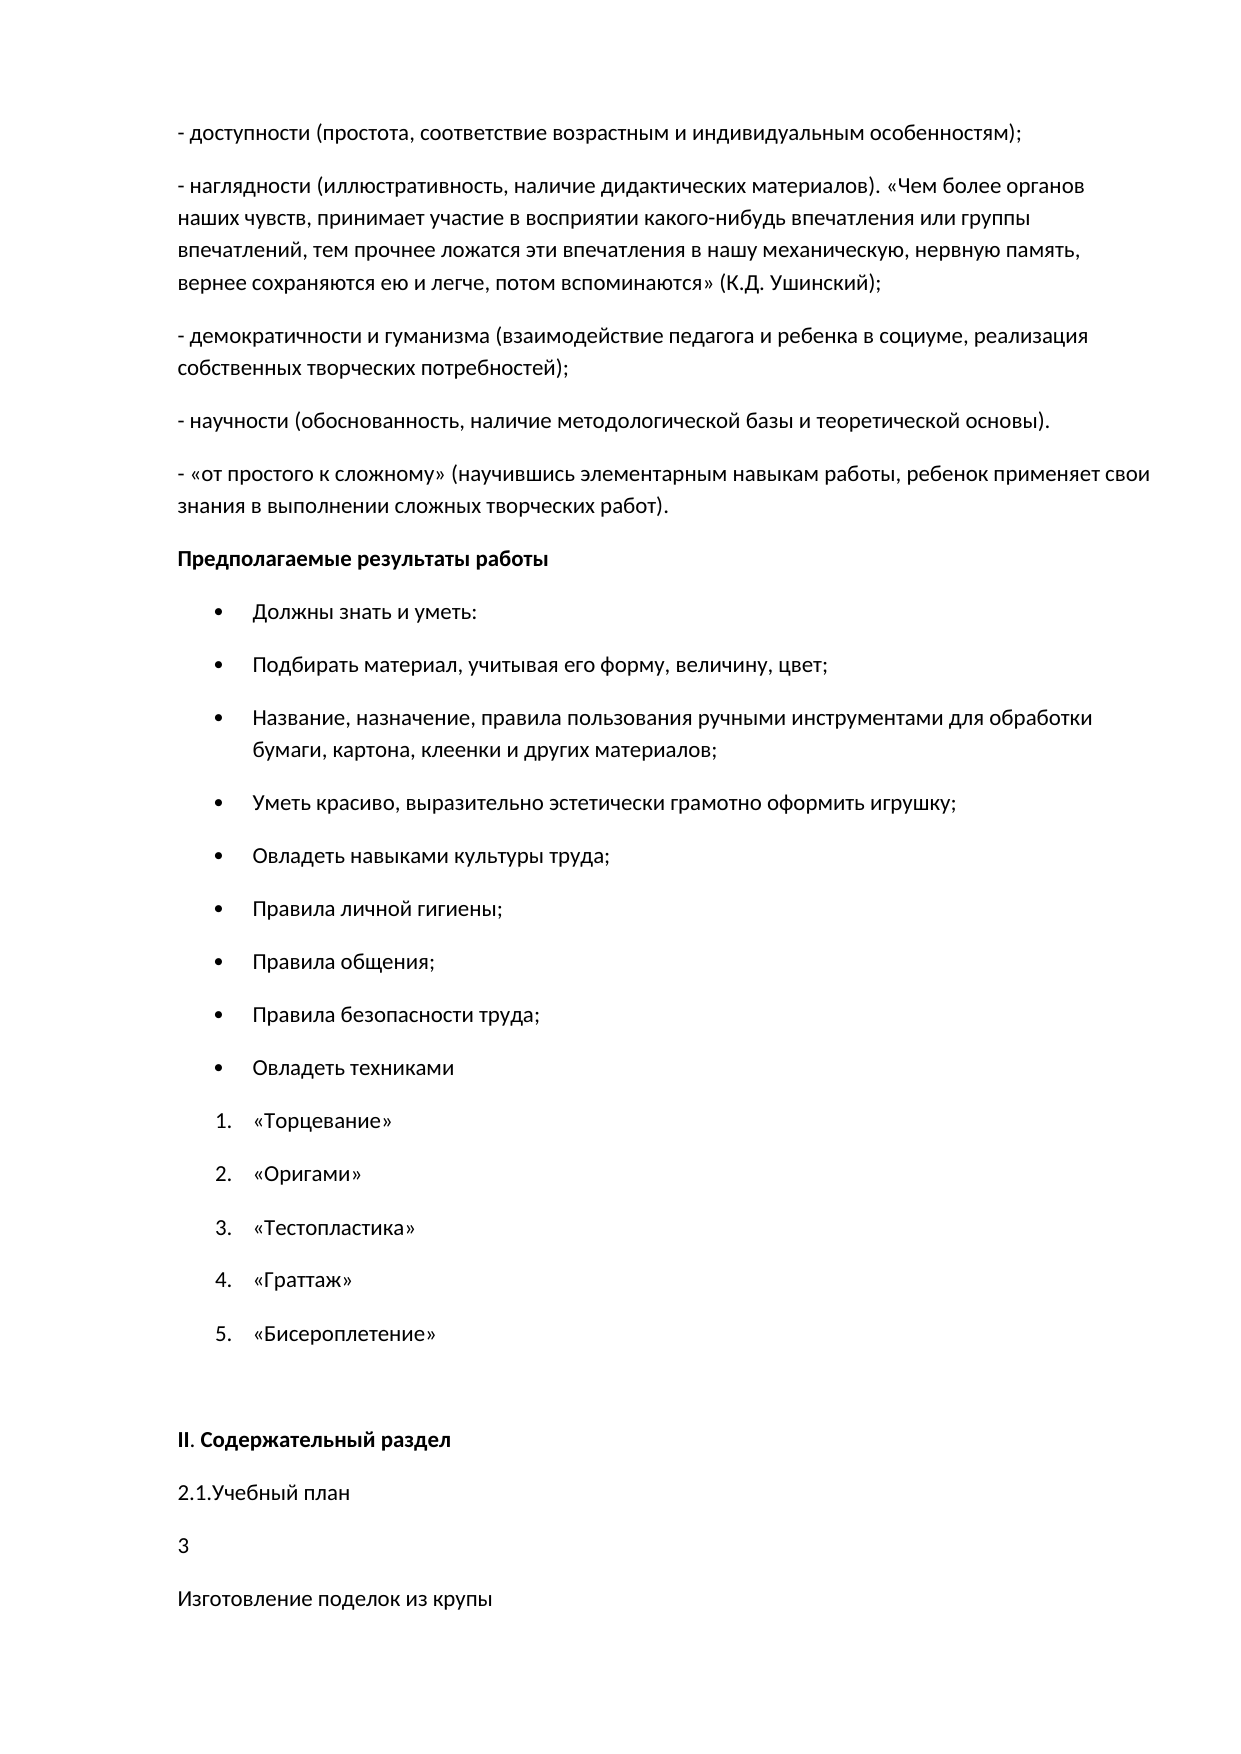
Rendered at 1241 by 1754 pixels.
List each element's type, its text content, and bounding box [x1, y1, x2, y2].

list Название, назначение, правила пользования ручными инструментами для обработки бумаги, картона, клеенки и других материалов; [215, 703, 1152, 763]
list Правила безопасности труда; [215, 1001, 1152, 1028]
text 2.1.Учебный план [177, 1478, 1152, 1506]
text 3 [177, 1531, 1152, 1559]
text - наглядности (иллюстративность, наличие дидактических материалов). «Чем более органов наших чувств, принимает участие в восприятии какого-нибудь впечатления или группы впечатлений, тем прочнее ложатся эти впечатления в нашу механическую, нервную память, вернее сохраняются ею и легче, потом вспоминаются» (К.Д. Ушинский); [177, 171, 1152, 296]
list «Граттаж» [215, 1266, 1152, 1294]
list Овладеть навыками культуры труда; [215, 841, 1152, 869]
list Должны знать и уметь: [215, 597, 1152, 625]
text - «от простого к сложному» (научившись элементарным навыкам работы, ребенок применяет свои знания в выполнении сложных творческих работ). [177, 459, 1152, 519]
list «Тестопластика» [215, 1213, 1152, 1241]
list Подбирать материал, учитывая его форму, величину, цвет; [215, 650, 1152, 678]
text - доступности (простота, соответствие возрастным и индивидуальным особенностям); [177, 118, 1152, 146]
text - научности (обоснованность, наличие методологической базы и теоретической основы). [177, 406, 1152, 434]
list Овладеть техниками [215, 1053, 1152, 1082]
list Уметь красиво, выразительно эстетически грамотно оформить игрушку; [215, 788, 1152, 816]
text Изготовление поделок из крупы [177, 1584, 1152, 1612]
list «Оригами» [215, 1159, 1152, 1188]
list «Бисероплетение» [215, 1319, 1152, 1347]
list Правила общения; [215, 947, 1152, 976]
text - демократичности и гуманизма (взаимодействие педагога и ребенка в социуме, реализация собственных творческих потребностей); [177, 321, 1152, 381]
text II. Содержательный раздел [177, 1425, 1152, 1453]
text Предполагаемые результаты работы [177, 544, 1152, 572]
list «Торцевание» [215, 1107, 1152, 1134]
list Правила личной гигиены; [215, 894, 1152, 922]
